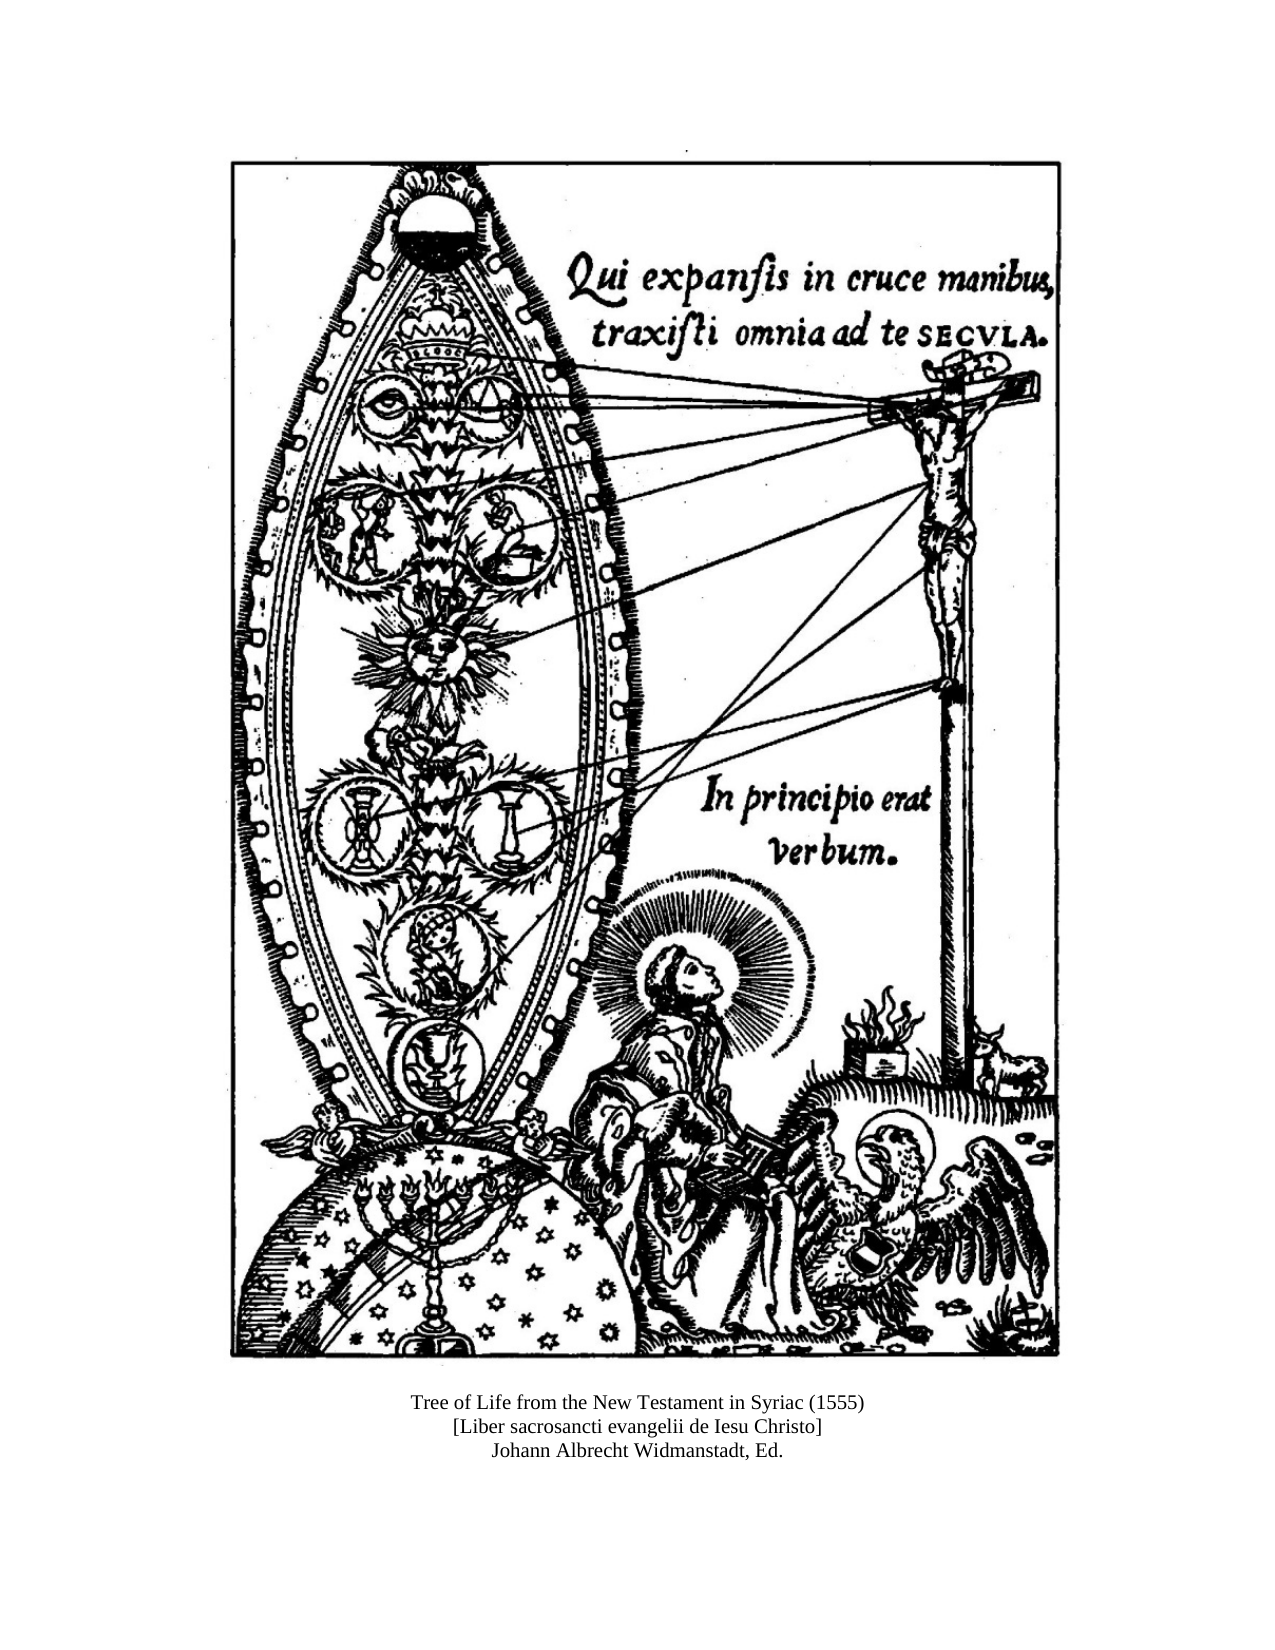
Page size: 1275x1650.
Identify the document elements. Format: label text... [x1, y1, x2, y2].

picture [207, 150, 1068, 1366]
text [Liber sacrosancti evangelii de Iesu Christo] [150, 1414, 1125, 1438]
text Johann Albrecht Widmanstadt, Ed. [150, 1438, 1125, 1462]
text Tree of Life from the New Testament in Syriac (1555) [150, 1390, 1125, 1414]
